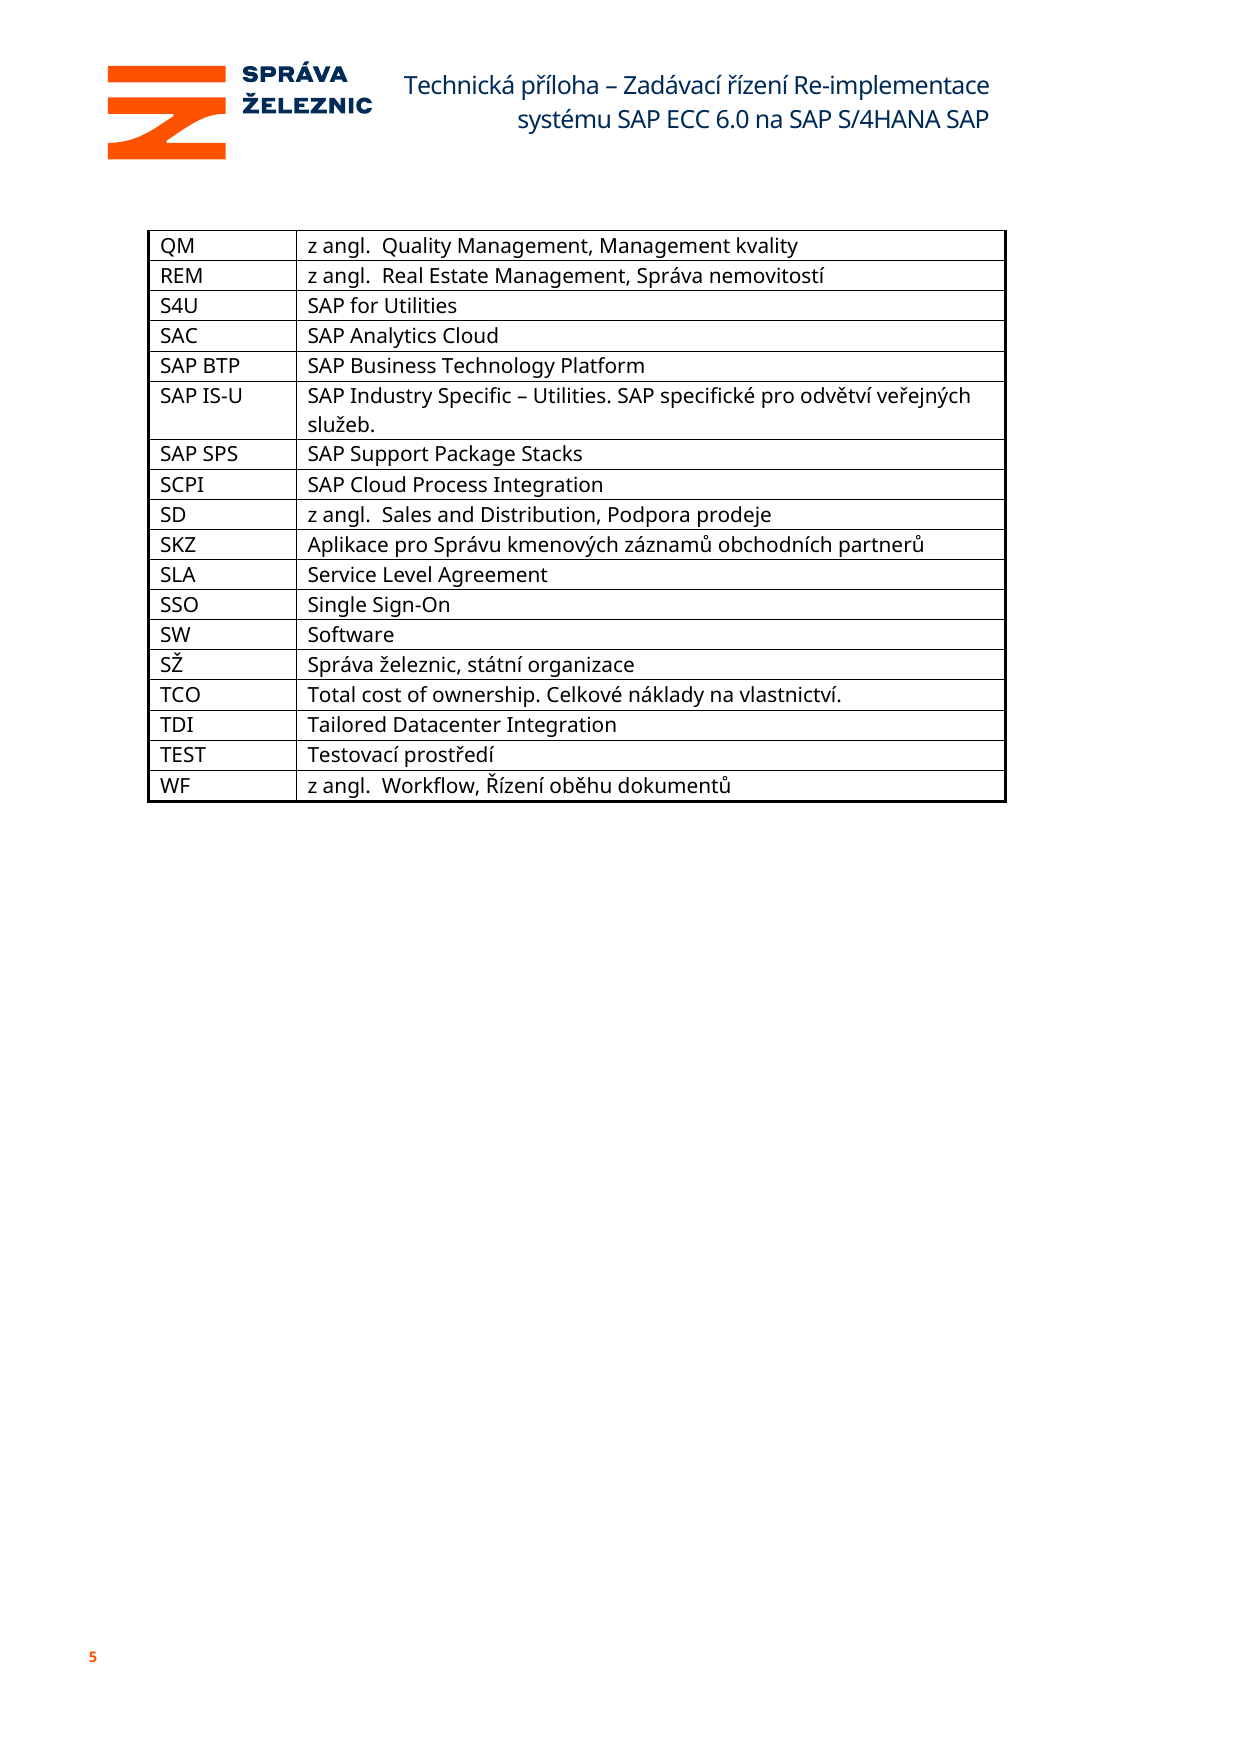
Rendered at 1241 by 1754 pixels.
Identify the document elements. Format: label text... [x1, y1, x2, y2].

table_cell WF [150, 771, 296, 800]
table_cell REM [150, 261, 296, 290]
table_cell z angl. Workflow, Řízení oběhu dokumentů [297, 771, 1004, 800]
table_cell SAP IS-U [150, 382, 296, 438]
table_cell SAP for Utilities [297, 291, 1004, 320]
table_cell z angl. Quality Management, Management kvality [297, 231, 1004, 260]
table_cell Správa železnic, státní organizace [297, 650, 1004, 679]
table_cell Testovací prostředí [297, 741, 1004, 770]
table_cell z angl. Real Estate Management, Správa nemovitostí [297, 261, 1004, 290]
table_cell SAP Business Technology Platform [297, 352, 1004, 381]
table_cell Service Level Agreement [297, 560, 1004, 589]
table_cell SKZ [150, 530, 296, 559]
table_cell SAC [150, 321, 296, 351]
table_cell Tailored Datacenter Integration [297, 711, 1004, 739]
table_cell SAP Support Package Stacks [297, 440, 1004, 469]
table_cell QM [150, 231, 296, 260]
table_cell SW [150, 620, 296, 649]
table_cell S4U [150, 291, 296, 320]
table_cell SŽ [150, 650, 296, 679]
table_cell Aplikace pro Správu kmenových záznamů obchodních partnerů [297, 530, 1004, 559]
table_cell SAP BTP [150, 352, 296, 381]
table_cell SLA [150, 560, 296, 589]
table_cell TCO [150, 680, 296, 709]
table_cell SAP Analytics Cloud [297, 321, 1004, 351]
table_cell TDI [150, 711, 296, 739]
table_cell SSO [150, 590, 296, 619]
table_cell SAP Industry Specific – Utilities. SAP specifické pro odvětví veřejných služeb. [297, 382, 1004, 438]
table_cell Single Sign-On [297, 590, 1004, 619]
table_cell SAP Cloud Process Integration [297, 470, 1004, 499]
table_cell SAP SPS [150, 440, 296, 469]
table_cell Total cost of ownership. Celkové náklady na vlastnictví. [297, 680, 1004, 709]
table_cell SCPI [150, 470, 296, 499]
table_cell Software [297, 620, 1004, 649]
table_cell z angl. Sales and Distribution, Podpora prodeje [297, 500, 1004, 529]
table_cell SD [150, 500, 296, 529]
table_cell TEST [150, 741, 296, 770]
